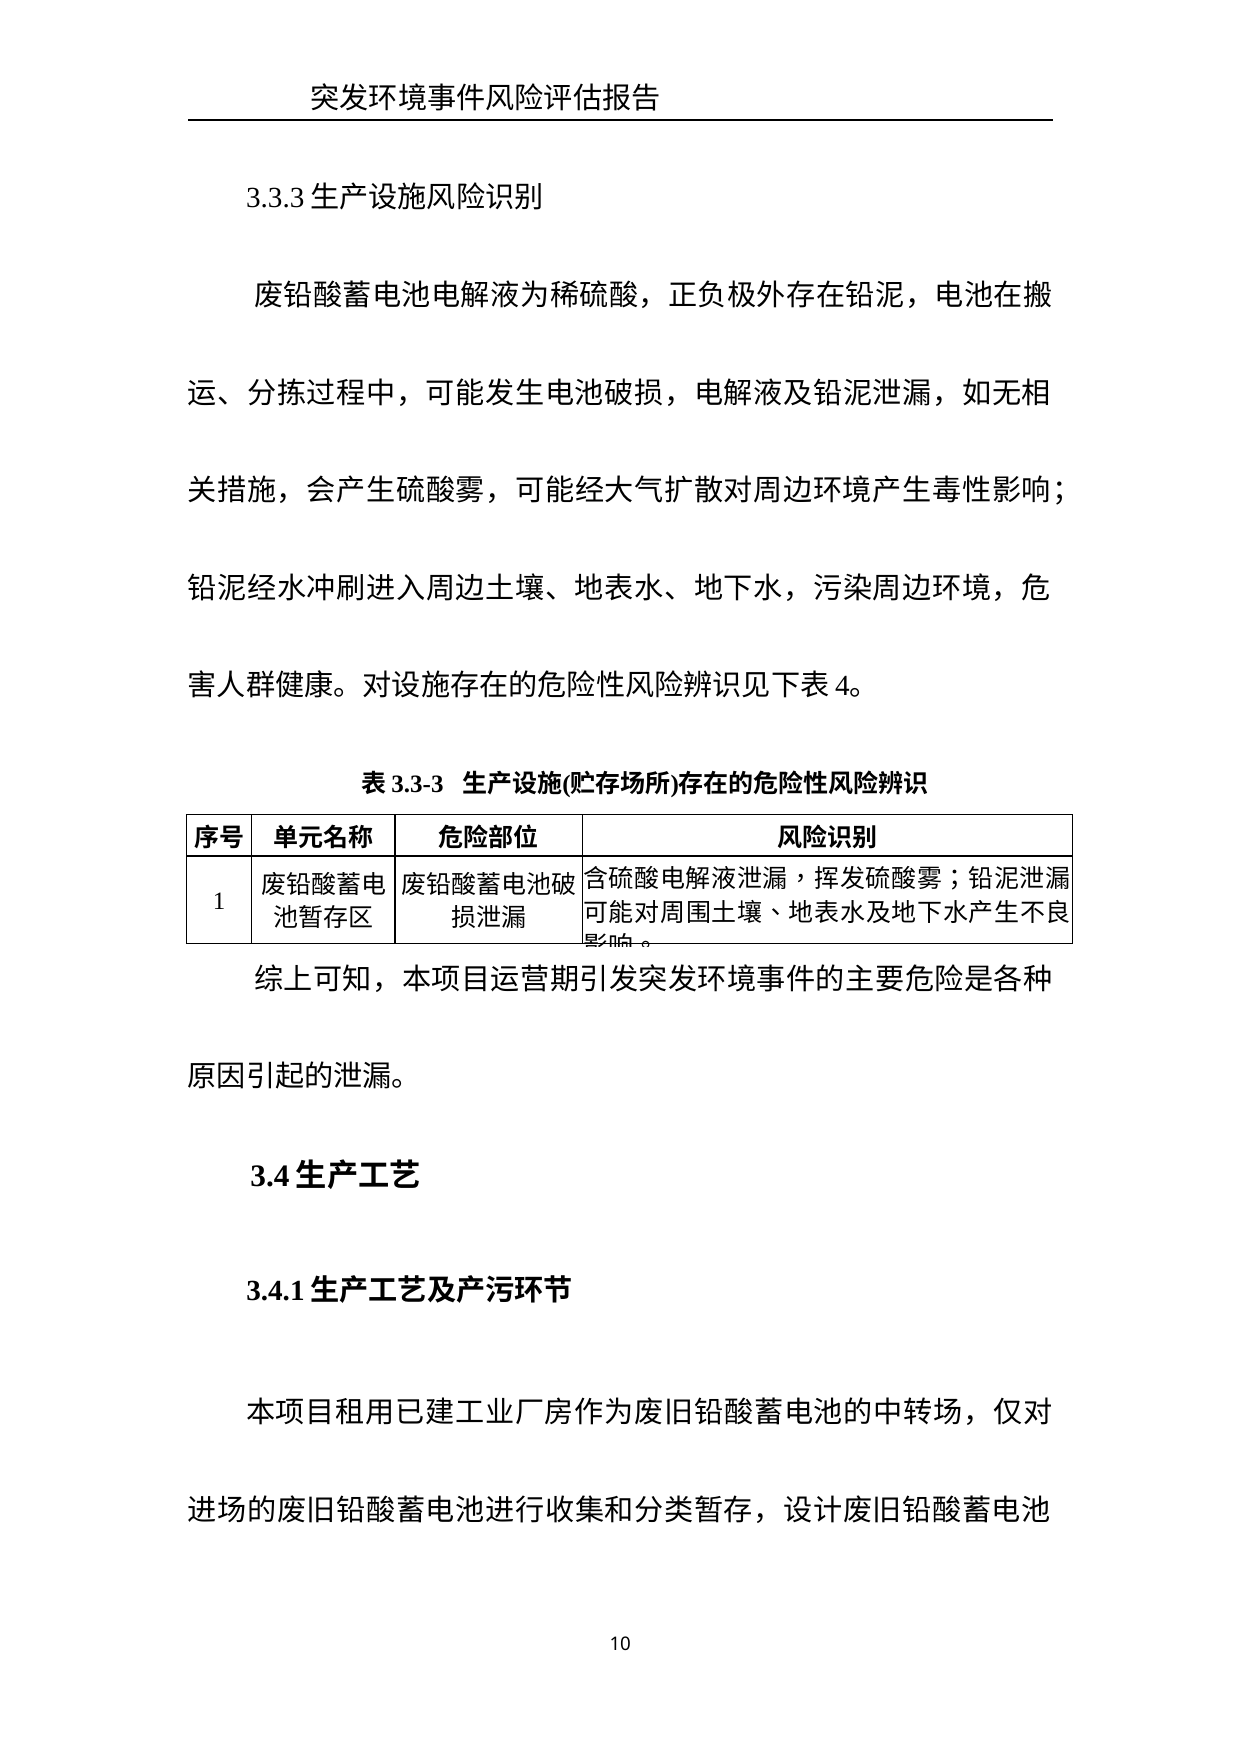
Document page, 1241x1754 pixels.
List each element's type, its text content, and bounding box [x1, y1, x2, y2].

text 综上可知，本项目运营期引发突发环境事件的主要危险是各种原因引起的泄漏。 [187, 944, 1053, 1106]
subtitle 3.4生产工艺 [187, 1140, 1053, 1205]
subtitle 3.4.1生产工艺及产污环节 [187, 1255, 1053, 1320]
table_header 危险部位 [396, 815, 582, 855]
table_cell 含硫酸电解液泄漏，挥发硫酸雾；铅泥泄漏可能对周围土壤、地表水及地下水产生不良影响。 [583, 857, 1072, 943]
table_cell 废铅酸蓄电池暂存区 [252, 857, 394, 943]
table_header 序号 [187, 815, 251, 855]
text 废铅酸蓄电池电解液为稀硫酸，正负极外存在铅泥，电池在搬运、分拣过程中，可能发生电池破损，电解液及铅泥泄漏，如无相关措施，会产生硫酸雾，可能经大气扩散对周边环境产生毒性影响；铅泥经水冲刷进入周边土壤、地表水、地下水，污染周边环境，危害人群健康。对设施存在的危险性风险辨识见下表4。 [187, 261, 1053, 716]
table_header 风险识别 [583, 815, 1072, 855]
table_cell 1 [187, 857, 251, 943]
title 表3.3-3 生产设施(贮存场所)存在的危险性风险辨识 [187, 749, 1053, 814]
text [187, 1378, 1053, 1540]
table_header 单元名称 [252, 815, 394, 855]
subtitle 3.3.3生产设施风险识别 [187, 162, 1053, 227]
table_cell 废铅酸蓄电池破损泄漏 [396, 857, 582, 943]
